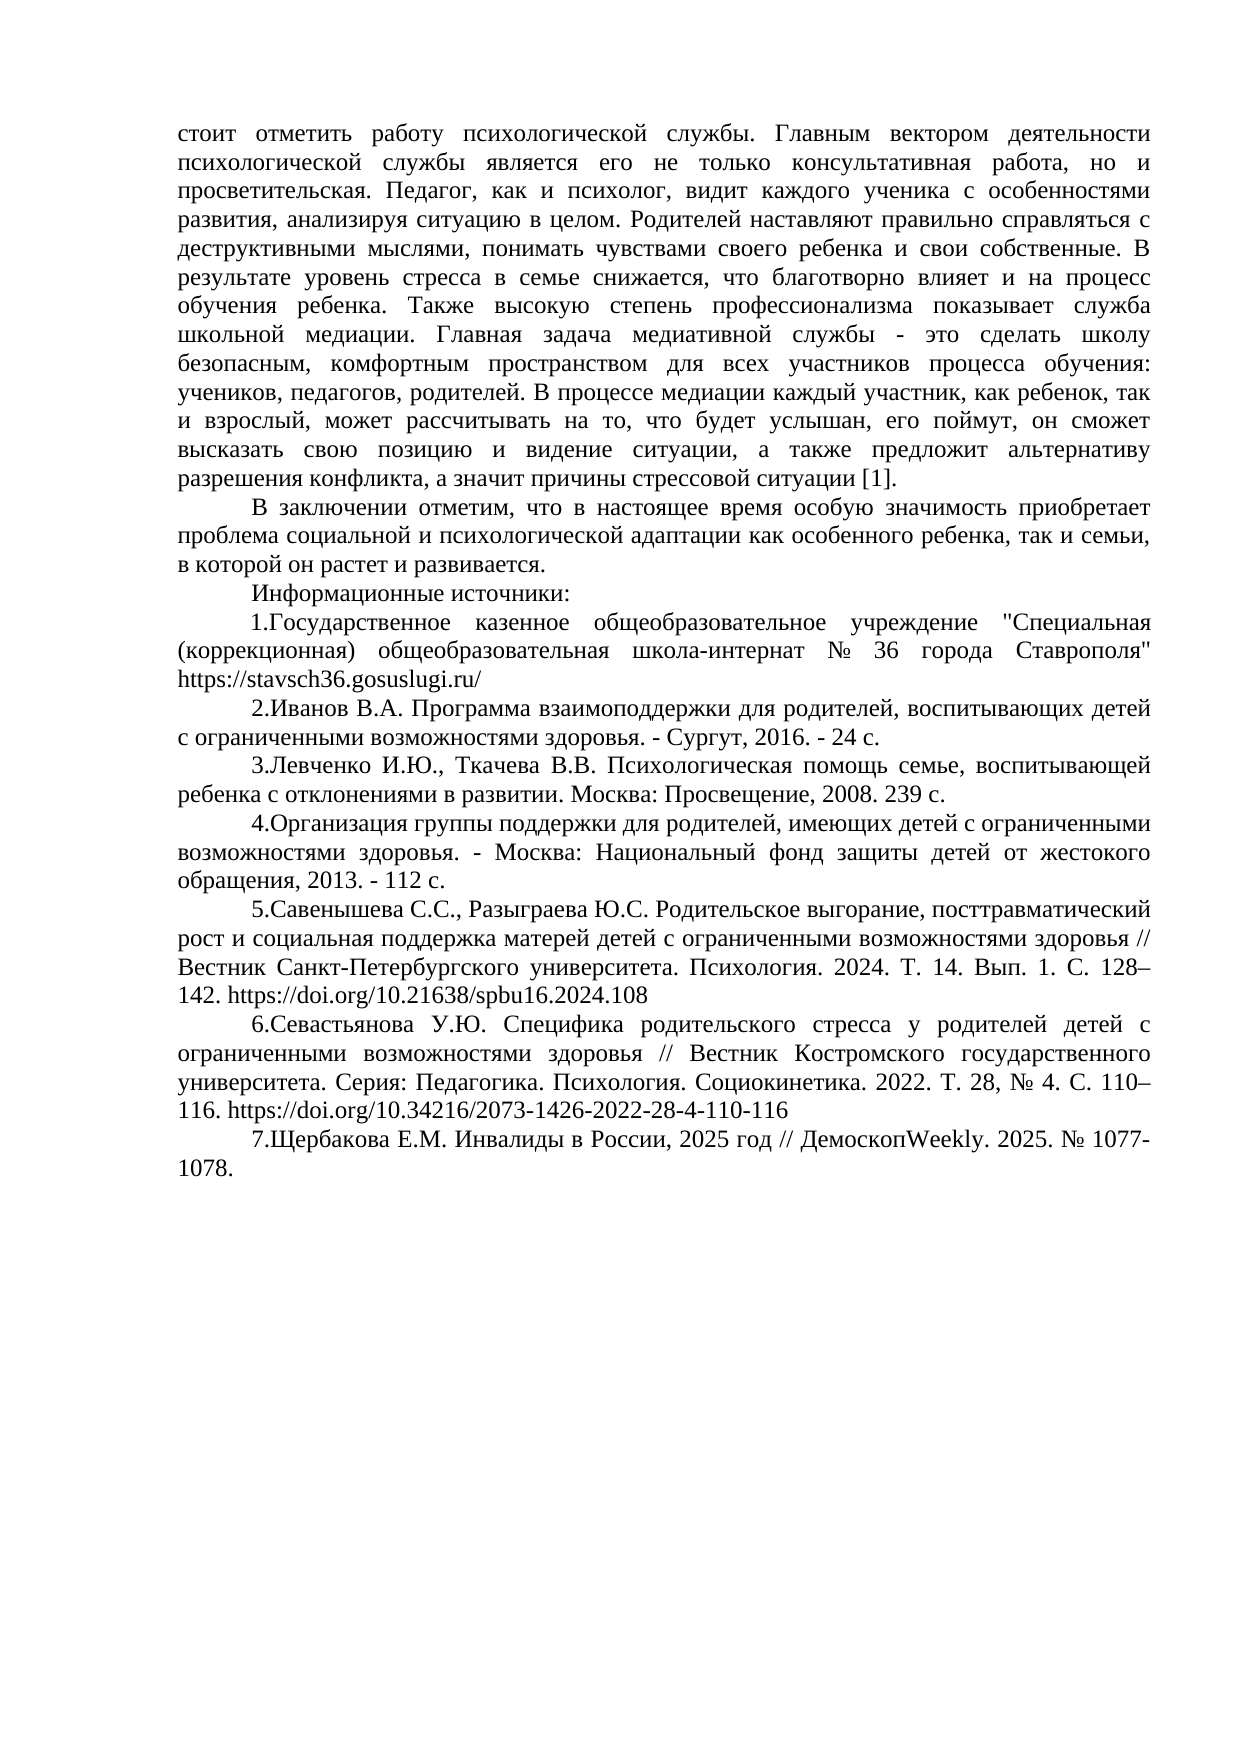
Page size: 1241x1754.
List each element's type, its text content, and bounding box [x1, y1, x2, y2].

list 6.Севастьянова У.Ю. Специфика родительского стресса у родителей детей с ограниченными возможностями здоровья // Вестник Костромского государственного университета. Серия: Педагогика. Психология. Социокинетика. 2022. Т. 28, № 4. С. 110–116. https://doi.org/10.34216/2073-1426-2022-28-4-110-116 [177, 1009, 1152, 1124]
list 7.Щербакова Е.М. Инвалиды в России, 2025 год // ДемоскопWeekly. 2025. № 1077-1078. [177, 1124, 1152, 1182]
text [177, 118, 1152, 492]
text В заключении отметим, что в настоящее время особую значимость приобретает проблема социальной и психологической адаптации как особенного ребенка, так и семьи, в которой он растет и развивается. [177, 492, 1152, 578]
list 1.Государственное казенное общеобразовательное учреждение "Специальная (коррекционная) общеобразовательная школа-интернат № 36 города Ставрополя" https://stavsch36.gosuslugi.ru/ [177, 664, 1152, 693]
text 4.Организация группы поддержки для родителей, имеющих детей с ограниченными возможностями здоровья. - Москва: Национальный фонд защиты детей от жестокого обращения, 2013. - 112 с. [177, 808, 1152, 894]
text 3.Левченко И.Ю., Ткачева В.В. Психологическая помощь семье, воспитывающей ребенка с отклонениями в развитии. Москва: Просвещение, 2008. 239 с. [177, 751, 1152, 808]
text 2.Иванов В.А. Программа взаимоподдержки для родителей, воспитывающих детей с ограниченными возможностями здоровья. - Сургут, 2016. - 24 с. [177, 693, 1152, 751]
text Информационные источники: [177, 578, 1152, 607]
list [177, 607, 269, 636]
list 5.Савенышева С.С., Разыграева Ю.С. Родительское выгорание, посттравматический рост и социальная поддержка матерей детей с ограниченными возможностями здоровья // Вестник Санкт-Петербургского университета. Психология. 2024. Т. 14. Вып. 1. С. 128– 142. https://doi.org/10.21638/spbu16.2024.108 [177, 894, 1152, 1009]
